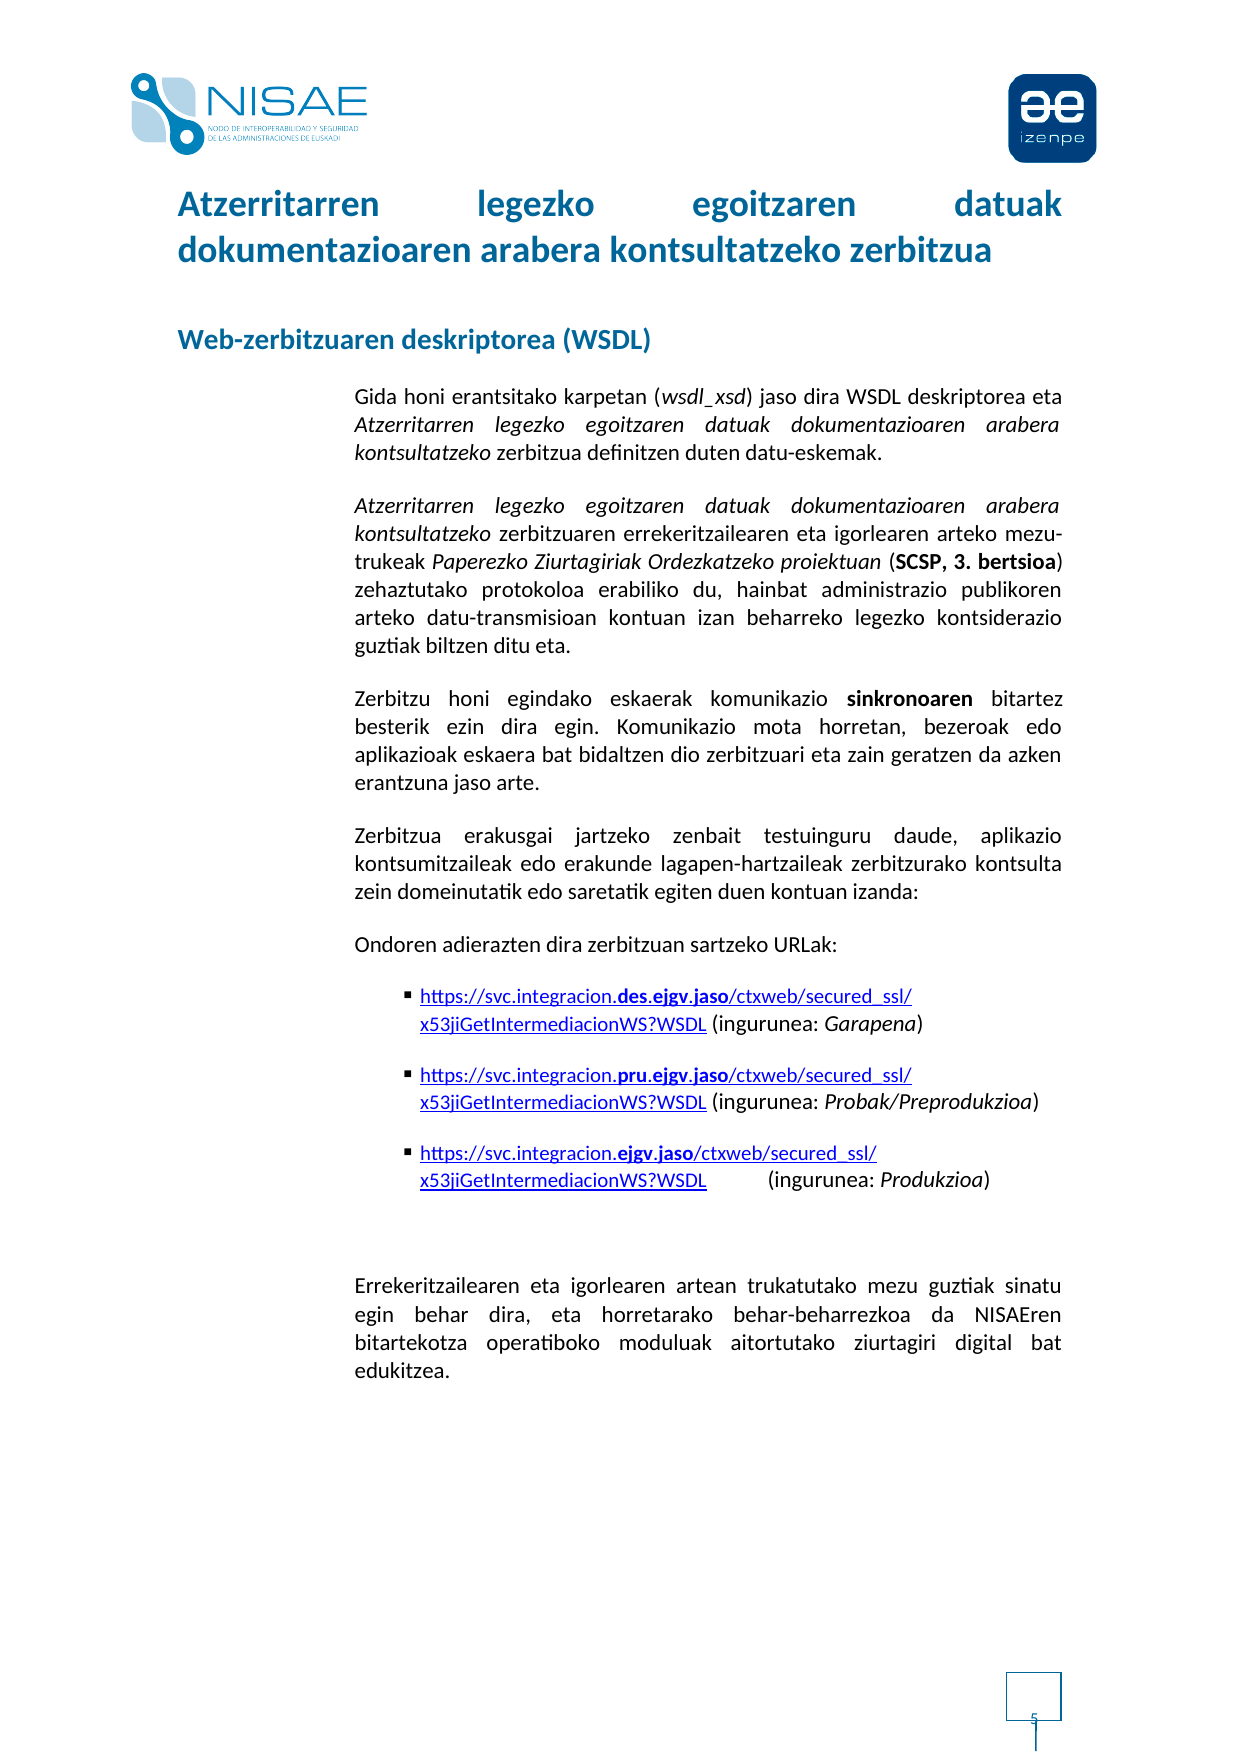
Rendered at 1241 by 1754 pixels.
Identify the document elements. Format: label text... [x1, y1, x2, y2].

text Web-zerbitzuaren deskriptorea (WSDL) [177, 321, 1063, 357]
text Ondoren adierazten dira zerbitzuan sartzeko URLak: [354, 930, 1063, 958]
picture [149, 73, 386, 155]
text Atzerritarren legezko egoitzaren datuak dokumentazioaren arabera kontsultatzeko zerbitzuaren errekeritzailearen eta igorlearen arteko mezu-trukeak Paperezko Ziurtagiriak Ordezkatzeko proiektuan (SCSP, 3. bertsioa) zehaztutako protokoloa erabiliko du, hainbat administrazio publikoren arteko datu-transmisioan kontuan izan beharreko legezko kontsiderazio guztiak biltzen ditu eta. [354, 491, 1063, 659]
picture [139, 81, 148, 90]
text Zerbitzua erakusgai jartzeko zenbait testuinguru daude, aplikazio kontsumitzaileak edo erakunde lagapen-hartzaileak zerbitzurako kontsulta zein domeinutatik edo saretatik egiten duen kontuan izanda: [354, 821, 1063, 905]
list https://svc.integracion.ejgv.jaso/ctxweb/secured_ssl/x53jiGetIntermediacionWS?WSDL (ingurunea: Produkzioa) [402, 1140, 1063, 1194]
text Errekeritzailearen eta igorlearen artean trukatutako mezu guztiak sinatu egin behar dira, eta horretarako behar-beharrezkoa da NISAEren bitartekotza operatiboko moduluak aitortutako ziurtagiri digital bat edukitzea. [354, 1272, 1063, 1384]
list https://svc.integracion.pru.ejgv.jaso/ctxweb/secured_ssl/x53jiGetIntermediacionWS?WSDL (ingurunea: Probak/Preprodukzioa) [402, 1062, 1063, 1115]
text Gida honi erantsitako karpetan (wsdl_xsd) jaso dira WSDL deskriptorea eta Atzerritarren legezko egoitzaren datuak dokumentazioaren arabera kontsultatzeko zerbitzua definitzen duten datu-eskemak. [354, 382, 1063, 466]
list https://svc.integracion.des.ejgv.jaso/ctxweb/secured_ssl/x53jiGetIntermediacionWS?WSDL (ingurunea: Garapena) [402, 983, 1063, 1037]
picture [118, 73, 180, 155]
text Zerbitzu honi egindako eskaerak komunikazio sinkronoaren bitartez besterik ezin dira egin. Komunikazio mota horretan, bezeroak edo aplikazioak eskaera bat bidaltzen dio zerbitzuari eta zain geratzen da azken erantzuna jaso arte. [354, 684, 1063, 796]
text Atzerritarren legezko egoitzaren datuak dokumentazioaren arabera kontsultatzeko zerbitzua [177, 180, 1063, 271]
picture [1007, 74, 1097, 163]
picture [181, 131, 193, 143]
